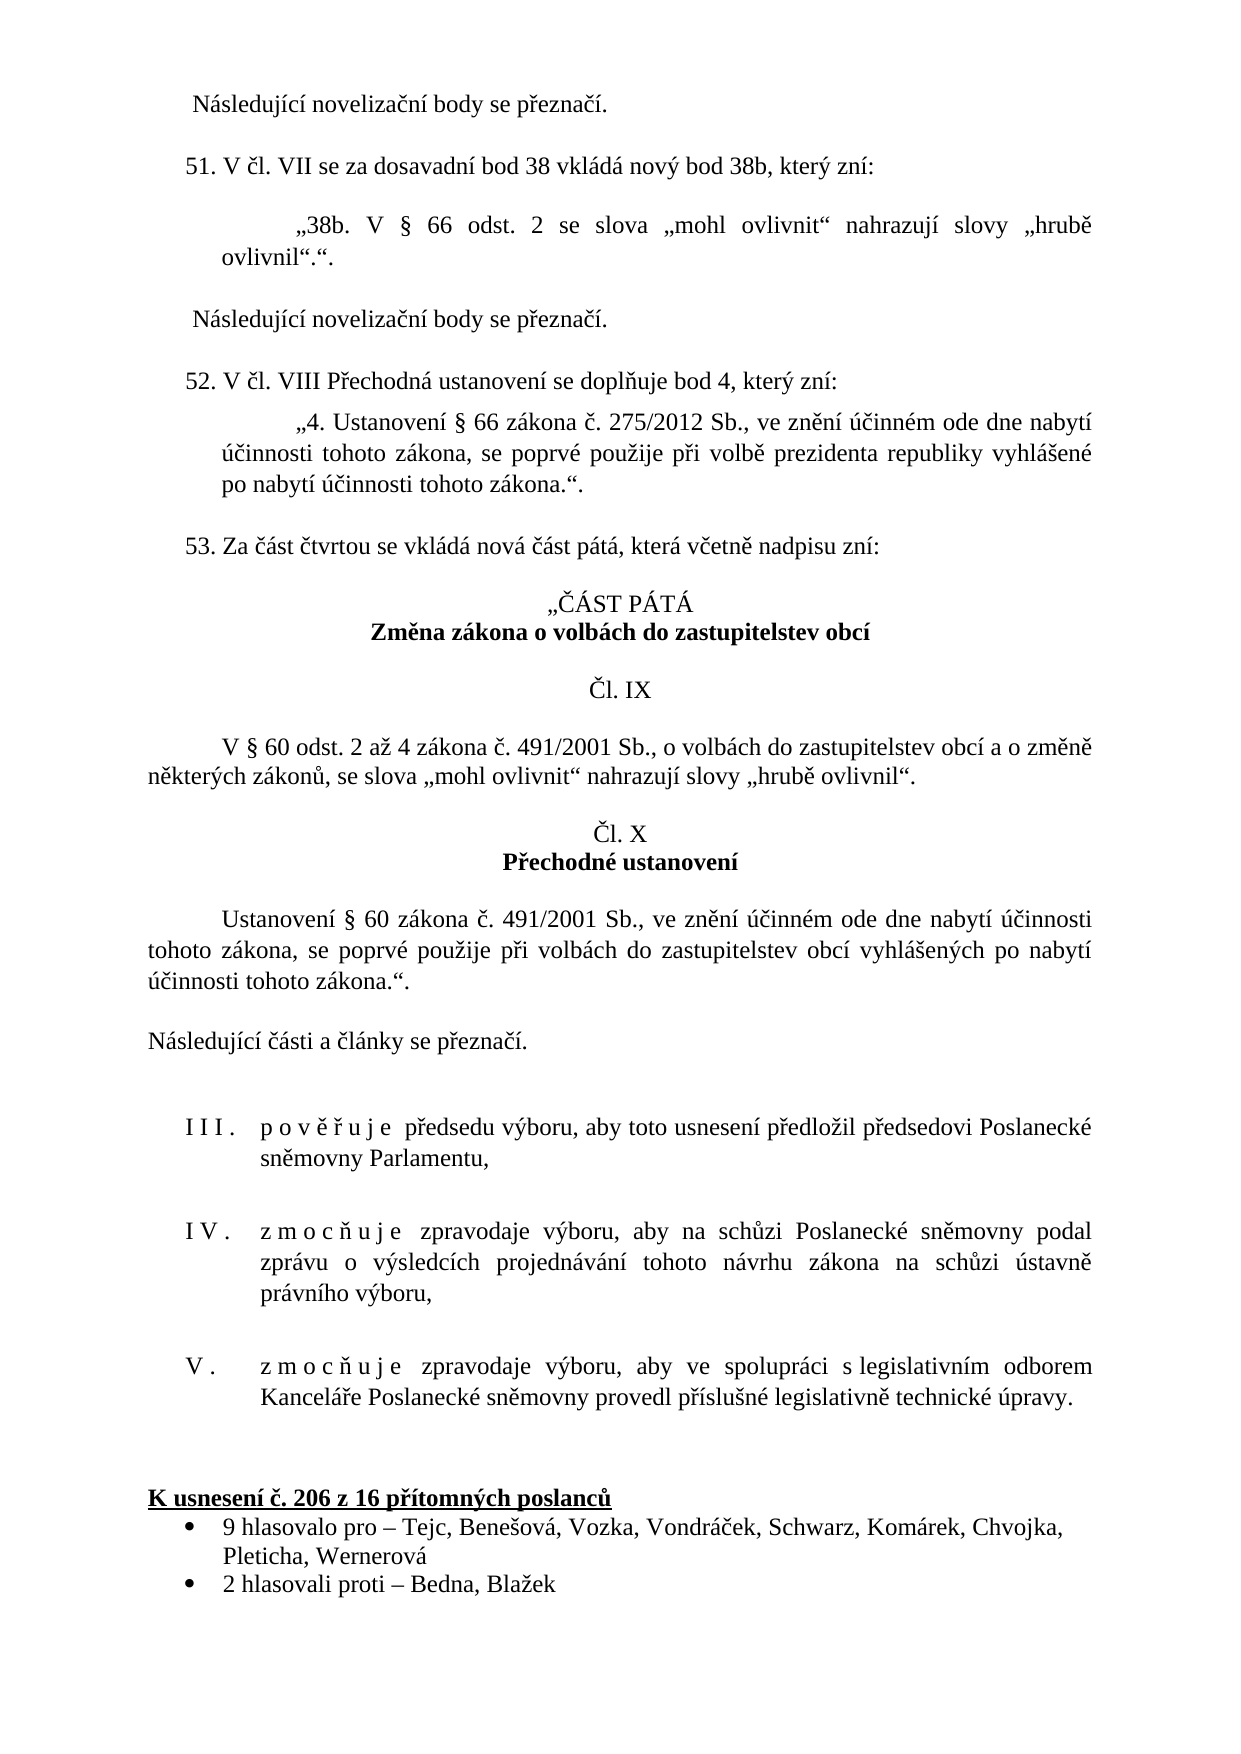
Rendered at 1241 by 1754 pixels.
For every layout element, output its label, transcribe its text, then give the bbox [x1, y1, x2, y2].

text Následující novelizační body se přeznačí. [148, 89, 1093, 117]
text Následující novelizační body se přeznačí. [148, 304, 1093, 332]
text Ustanovení § 60 zákona č. 491/2001 Sb., ve znění účinném ode dne nabytí účinnosti tohoto zákona, se poprvé použije při volbách do zastupitelstev obcí vyhlášených po nabytí účinnosti tohoto zákona.“. [148, 904, 1093, 995]
text Čl. IX [148, 675, 1093, 704]
list zmocňuje zpravodaje výboru, aby ve spolupráci s legislativním odborem Kanceláře Poslanecké sněmovny provedl příslušné legislativně technické úpravy. [185, 1351, 1093, 1411]
list V čl. VII se za dosavadní bod 38 vkládá nový bod 38b, který zní: [185, 151, 1093, 179]
list 2 hlasovali proti – Bedna, Blažek [185, 1569, 1093, 1598]
text Změna zákona o volbách do zastupitelstev obcí [148, 617, 1093, 646]
list Za část čtvrtou se vkládá nová část pátá, která včetně nadpisu zní: [185, 531, 1093, 560]
list 9 hlasovalo pro – Tejc, Benešová, Vozka, Vondráček, Schwarz, Komárek, Chvojka, Pleticha, Wernerová [185, 1512, 1093, 1569]
list pověřuje předsedu výboru, aby toto usnesení předložil předsedovi Poslanecké sněmovny Parlamentu, [185, 1112, 1093, 1172]
text Následující části a články se přeznačí. [148, 1026, 1093, 1055]
text „38b. V § 66 odst. 2 se slova „mohl ovlivnit“ nahrazují slovy „hrubě ovlivnil“.“. [221, 211, 1093, 270]
list V čl. VIII Přechodná ustanovení se doplňuje bod 4, který zní: [185, 366, 1093, 394]
text Přechodné ustanovení [148, 847, 1093, 876]
text Čl. X [148, 819, 1093, 847]
list zmocňuje zpravodaje výboru, aby na schůzi Poslanecké sněmovny podal zprávu o výsledcích projednávání tohoto návrhu zákona na schůzi ústavně právního výboru, [185, 1216, 1093, 1307]
text K usnesení č. 206 z 16 přítomných poslanců [148, 1483, 1093, 1512]
text „4. Ustanovení § 66 zákona č. 275/2012 Sb., ve znění účinném ode dne nabytí účinnosti tohoto zákona, se poprvé použije při volbě prezidenta republiky vyhlášené po nabytí účinnosti tohoto zákona.“. [221, 407, 1093, 498]
text V § 60 odst. 2 až 4 zákona č. 491/2001 Sb., o volbách do zastupitelstev obcí a o změně některých zákonů, se slova „mohl ovlivnit“ nahrazují slovy „hrubě ovlivnil“. [148, 732, 1093, 790]
text „ČÁST PÁTÁ [148, 589, 1093, 617]
